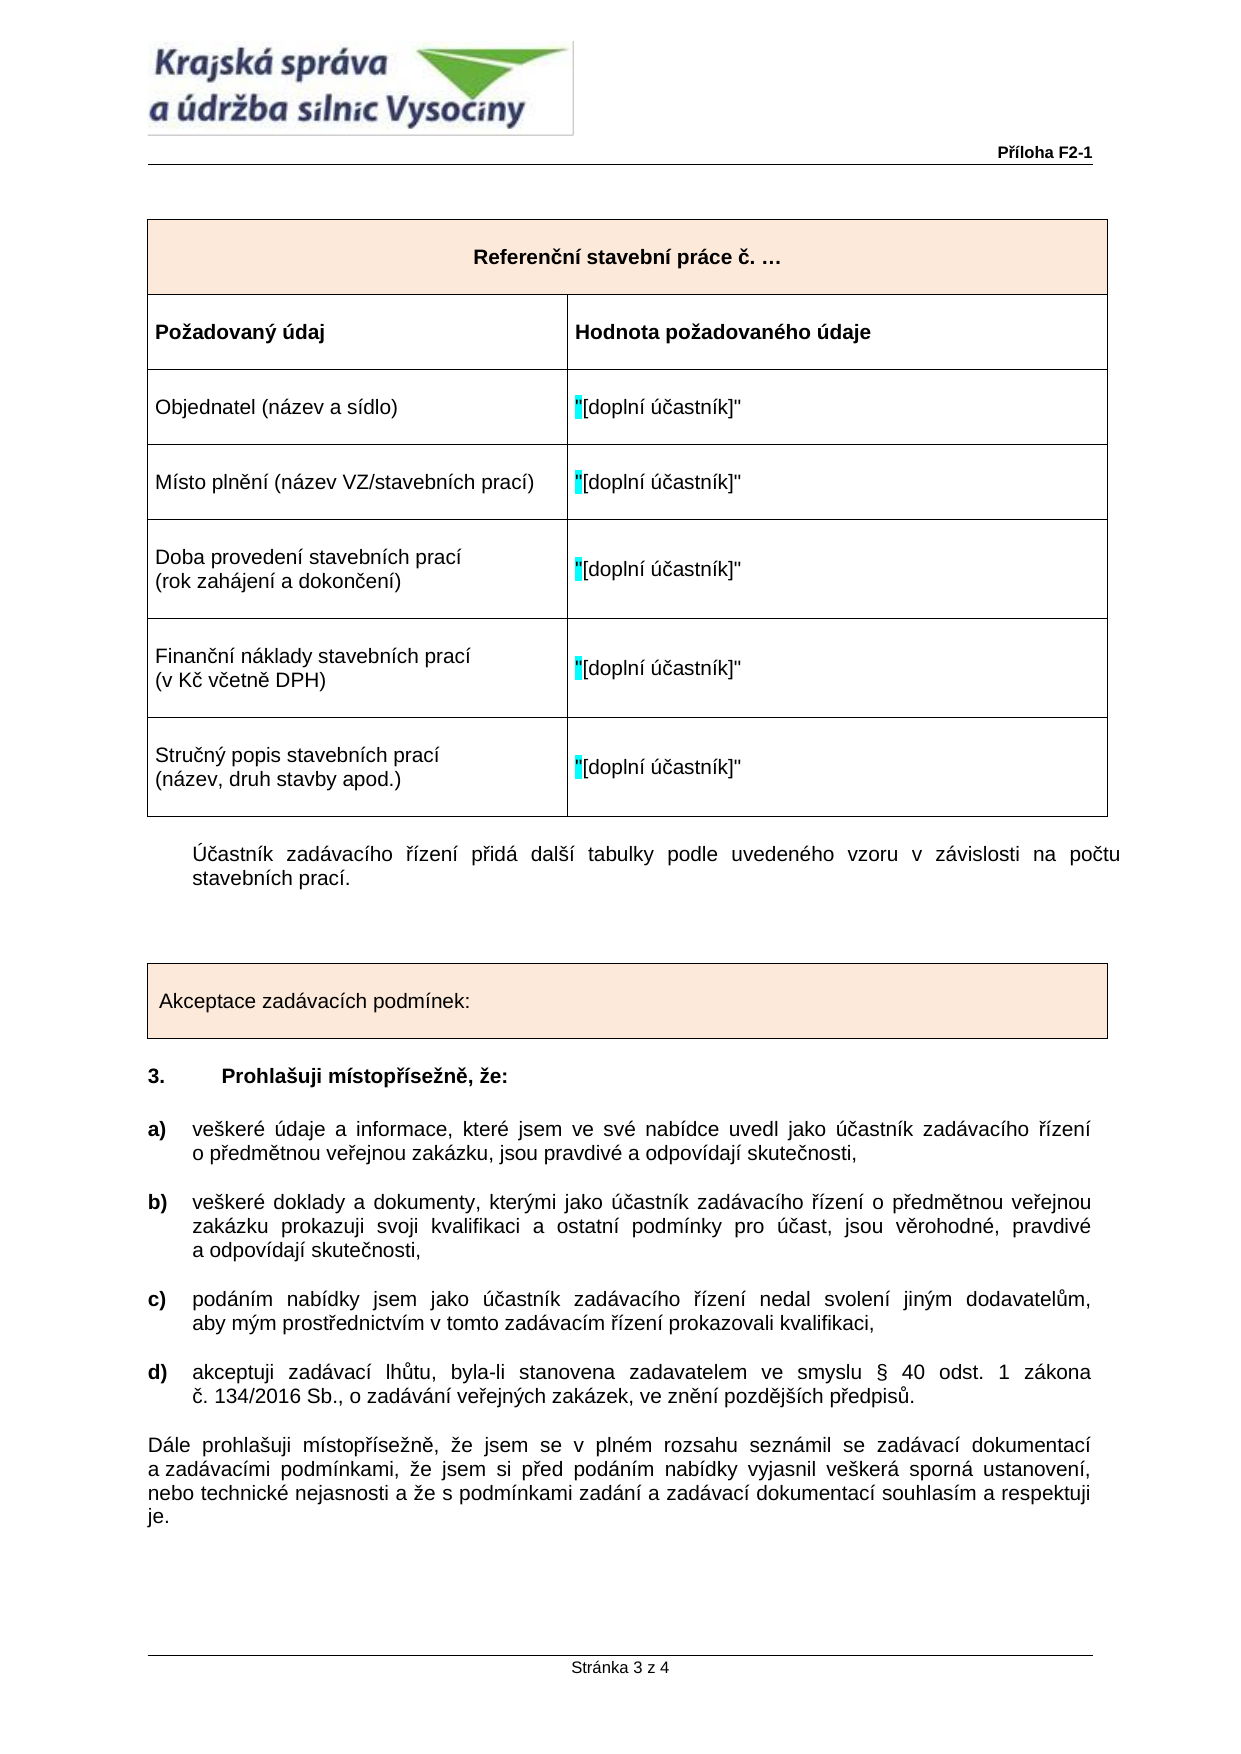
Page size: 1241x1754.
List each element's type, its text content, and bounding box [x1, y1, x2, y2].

table_cell Objednatel (název a sídlo) [148, 370, 567, 444]
list Prohlašuji místopřísežně, že: [148, 1064, 1093, 1088]
table_cell [568, 619, 1107, 717]
table_cell [568, 445, 1107, 519]
table_cell [568, 520, 1107, 618]
text Dále prohlašuji místopřísežně, že jsem se v plném rozsahu seznámil se zadávací dokumentací a zadávacími podmínkami, že jsem si před podáním nabídky vyjasnil veškerá sporná ustanovení, nebo technické nejasnosti a že s podmínkami zadání a zadávací dokumentací souhlasím a respektuji je. [148, 1432, 1093, 1528]
list akceptuji zadávací lhůtu, byla-li stanovena zadavatelem ve smyslu § 40 odst. 1 zákona č. 134/2016 Sb., o zadávání veřejných zakázek, ve znění pozdějších předpisů. [148, 1359, 1093, 1407]
table_header Akceptace zadávacích podmínek: [148, 964, 1107, 1038]
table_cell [148, 520, 567, 618]
table_cell Stručný popis stavebních prací (název, druh stavby apod.) [148, 718, 567, 816]
list Účastník zadávacího řízení přidá další tabulky podle uvedeného vzoru v závislosti na počtu stavebních prací. [192, 842, 1122, 890]
picture [147, 41, 574, 137]
table_cell Hodnota požadovaného údaje [568, 295, 1107, 369]
table_cell Finanční náklady stavebních prací (v Kč včetně DPH) [148, 619, 567, 717]
list veškeré údaje a informace, které jsem ve své nabídce uvedl jako účastník zadávacího řízení o předmětnou veřejnou zakázku, jsou pravdivé a odpovídají skutečnosti, [148, 1117, 1093, 1165]
table_cell Místo plnění (název VZ/stavebních prací) [148, 445, 567, 519]
table_header Referenční stavební práce č. … [148, 220, 1107, 294]
table_cell [568, 718, 1107, 816]
list podáním nabídky jsem jako účastník zadávacího řízení nedal svolení jiným dodavatelům, aby mým prostřednictvím v tomto zadávacím řízení prokazovali kvalifikaci, [148, 1287, 1093, 1334]
list veškeré doklady a dokumenty, kterými jako účastník zadávacího řízení o předmětnou veřejnou zakázku prokazuji svoji kvalifikaci a ostatní podmínky pro účast, jsou věrohodné, pravdivé a odpovídají skutečnosti, [148, 1190, 1093, 1262]
table_cell Požadovaný údaj [148, 295, 567, 369]
table_cell [568, 370, 1107, 444]
